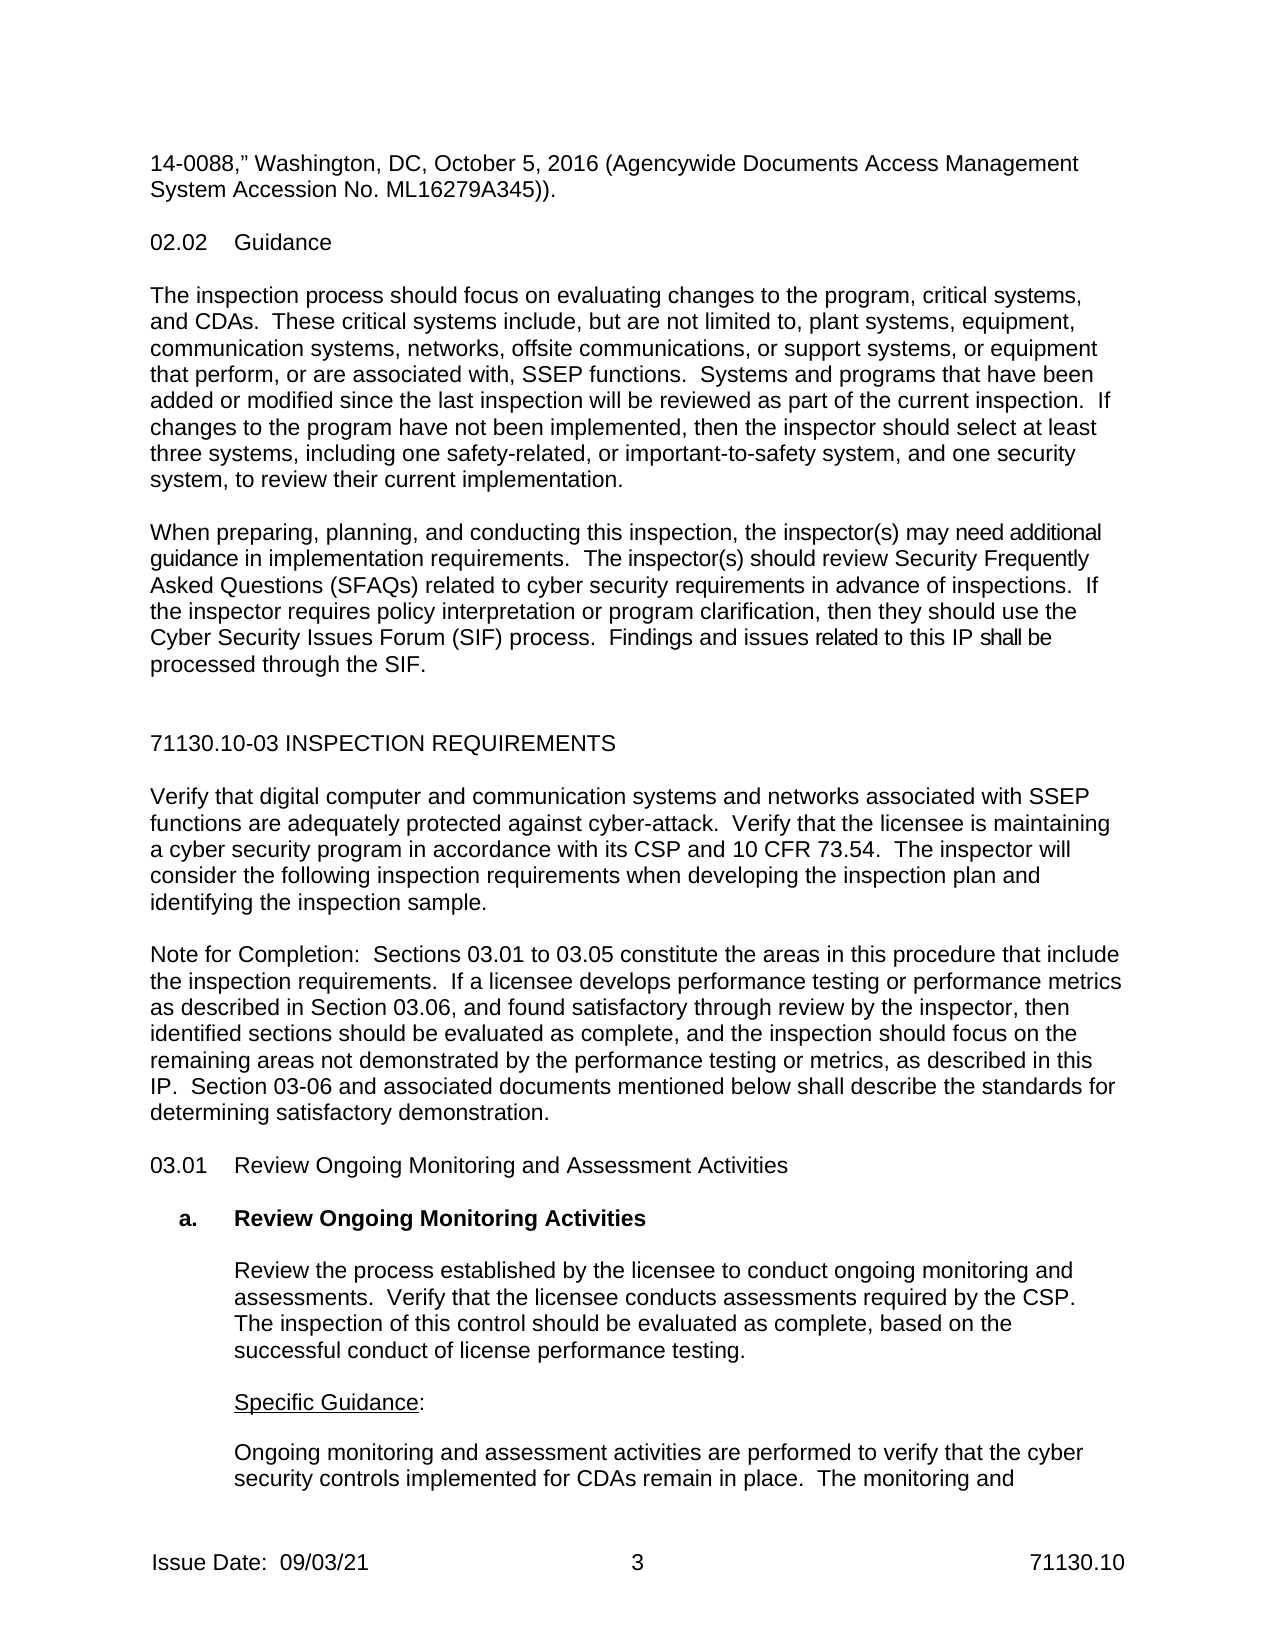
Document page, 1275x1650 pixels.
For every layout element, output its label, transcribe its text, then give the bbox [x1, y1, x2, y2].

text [234, 1438, 1125, 1491]
text 02.02 Guidance [150, 229, 1125, 255]
text When preparing, planning, and conducting this inspection, the inspector(s) may need additional guidance in implementation requirements. The inspector(s) should review Security Frequently Asked Questions (SFAQs) related to cyber security requirements in advance of inspections. If the inspector requires policy interpretation or program clarification, then they should use the Cyber Security Issues Forum (SIF) process. Findings and issues related to this IP shall be processed through the SIF. [150, 519, 1125, 677]
text 71130.10-03 INSPECTION REQUIREMENTS [150, 730, 1125, 756]
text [150, 150, 1100, 203]
text Verify that digital computer and communication systems and networks associated with SSEP functions are adequately protected against cyber-attack. Verify that the licensee is maintaining a cyber security program in accordance with its CSP and 10 CFR 73.54. The inspector will consider the following inspection requirements when developing the inspection plan and identifying the inspection sample. [150, 783, 1111, 915]
text Specific Guidance: [234, 1389, 1125, 1416]
text Review the process established by the licensee to conduct ongoing monitoring and assessments. Verify that the licensee conducts assessments required by the CSP. The inspection of this control should be evaluated as complete, based on the successful conduct of license performance testing. [234, 1257, 1125, 1363]
text Note for Completion: Sections 03.01 to 03.05 constitute the areas in this procedure that include the inspection requirements. If a licensee develops performance testing or performance metrics as described in Section 03.06, and found satisfactory through review by the inspector, then identified sections should be evaluated as complete, and the inspection should focus on the remaining areas not demonstrated by the performance testing or metrics, as described in this IP. Section 03-06 and associated documents mentioned below shall describe the standards for determining satisfactory demonstration. [150, 941, 1125, 1126]
list Review Ongoing Monitoring Activities [178, 1205, 1125, 1231]
text The inspection process should focus on evaluating changes to the program, critical systems, and CDAs. These critical systems include, but are not limited to, plant systems, equipment, communication systems, networks, offsite communications, or support systems, or equipment that perform, or are associated with, SSEP functions. Systems and programs that have been added or modified since the last inspection will be reviewed as part of the current inspection. If changes to the program have not been implemented, then the inspector should select at least three systems, including one safety-related, or important-to-safety system, and one security system, to review their current implementation. [150, 282, 1125, 493]
text 03.01 Review Ongoing Monitoring and Assessment Activities [150, 1152, 1125, 1178]
